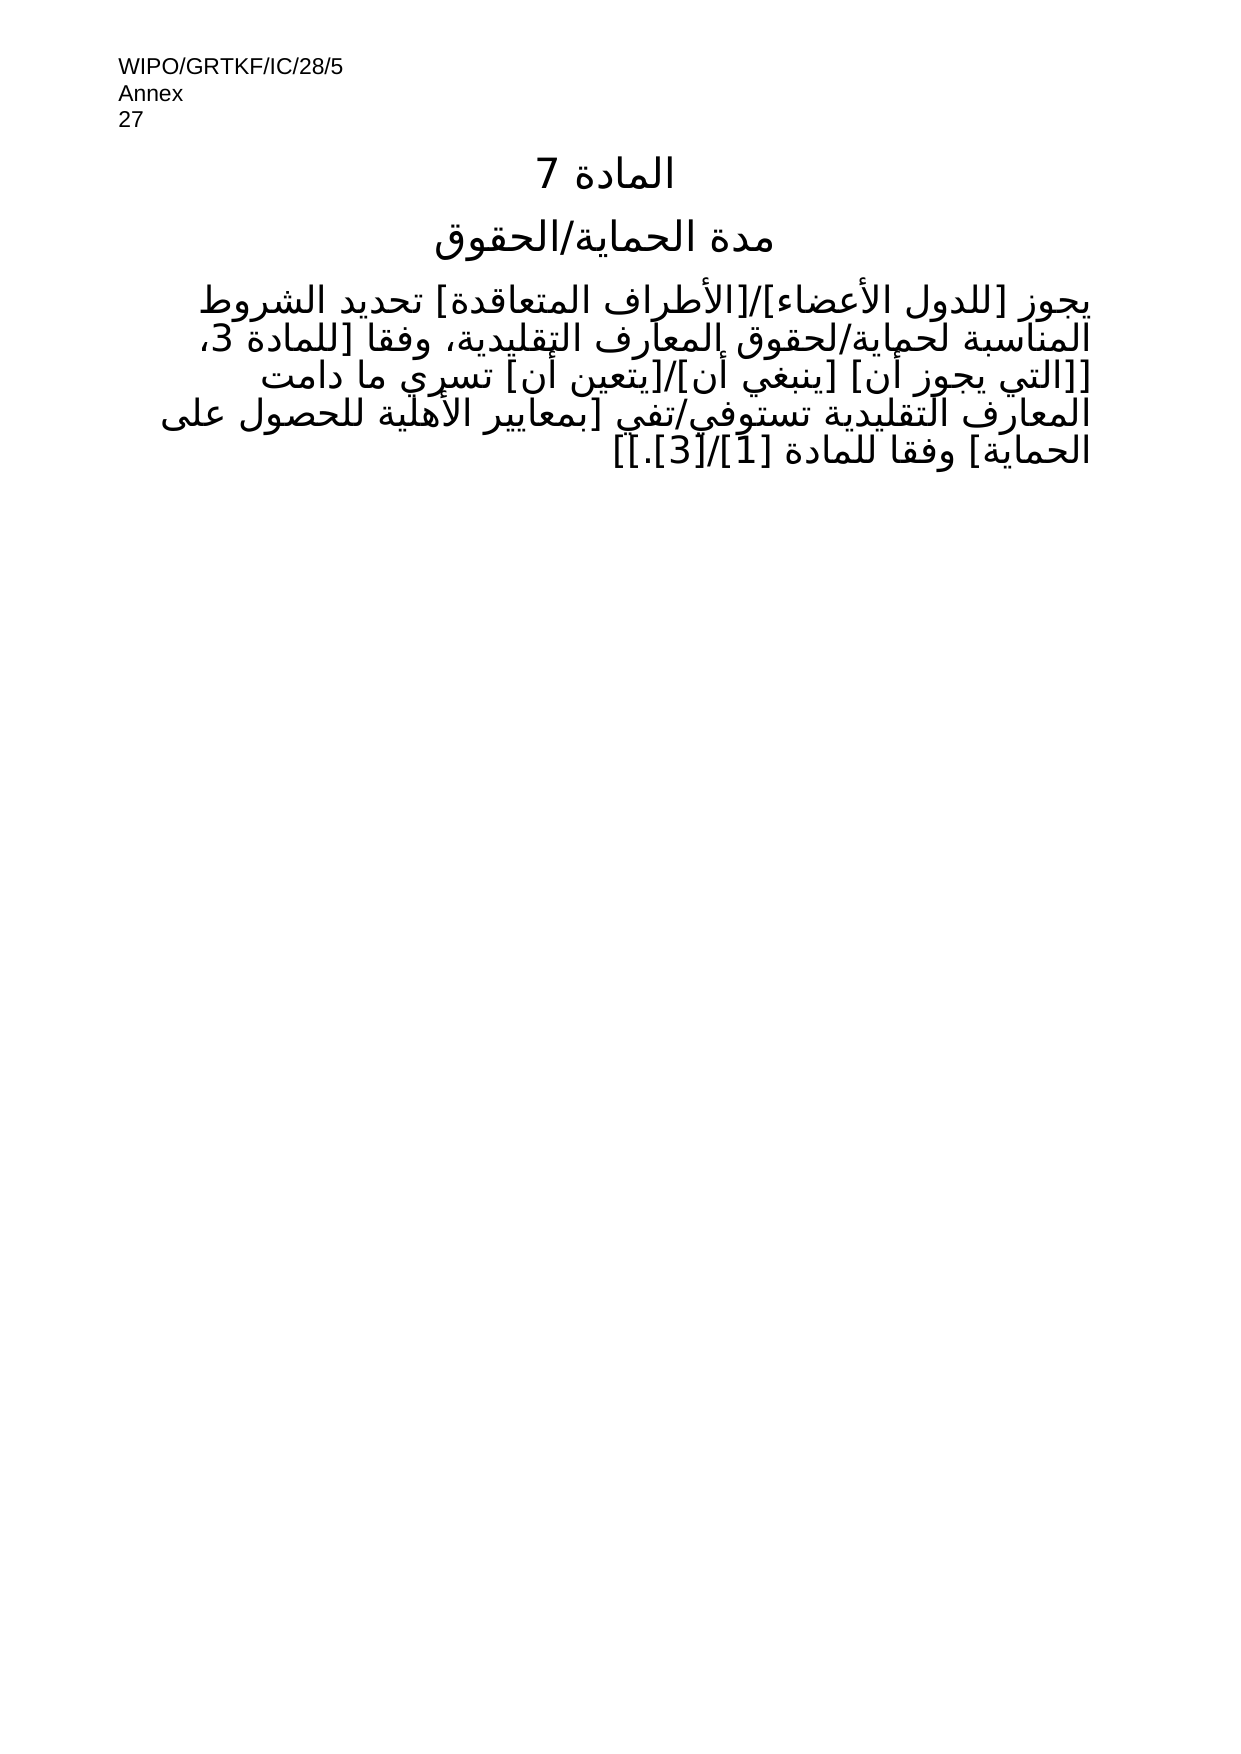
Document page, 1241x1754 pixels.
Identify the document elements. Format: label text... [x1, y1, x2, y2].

text يجوز [للدول الأعضاء]/[الأطراف المتعاقدة] تحديد الشروط المناسبة لحماية/لحقوق المعارف التقليدية، وفقا [للمادة 3، [[التي يجوز أن] [ينبغي أن]/[يتعين أن] تسري ما دامت المعارف التقليدية تستوفي/تفي [بمعايير الأهلية للحصول على الحماية] وفقا للمادة [1]/[3].]] [118, 283, 1092, 471]
text مدة الحماية/الحقوق [480, 221, 1092, 258]
text المادة 7 [118, 158, 1092, 196]
text مدة الحماية/الحقوق [118, 221, 541, 258]
